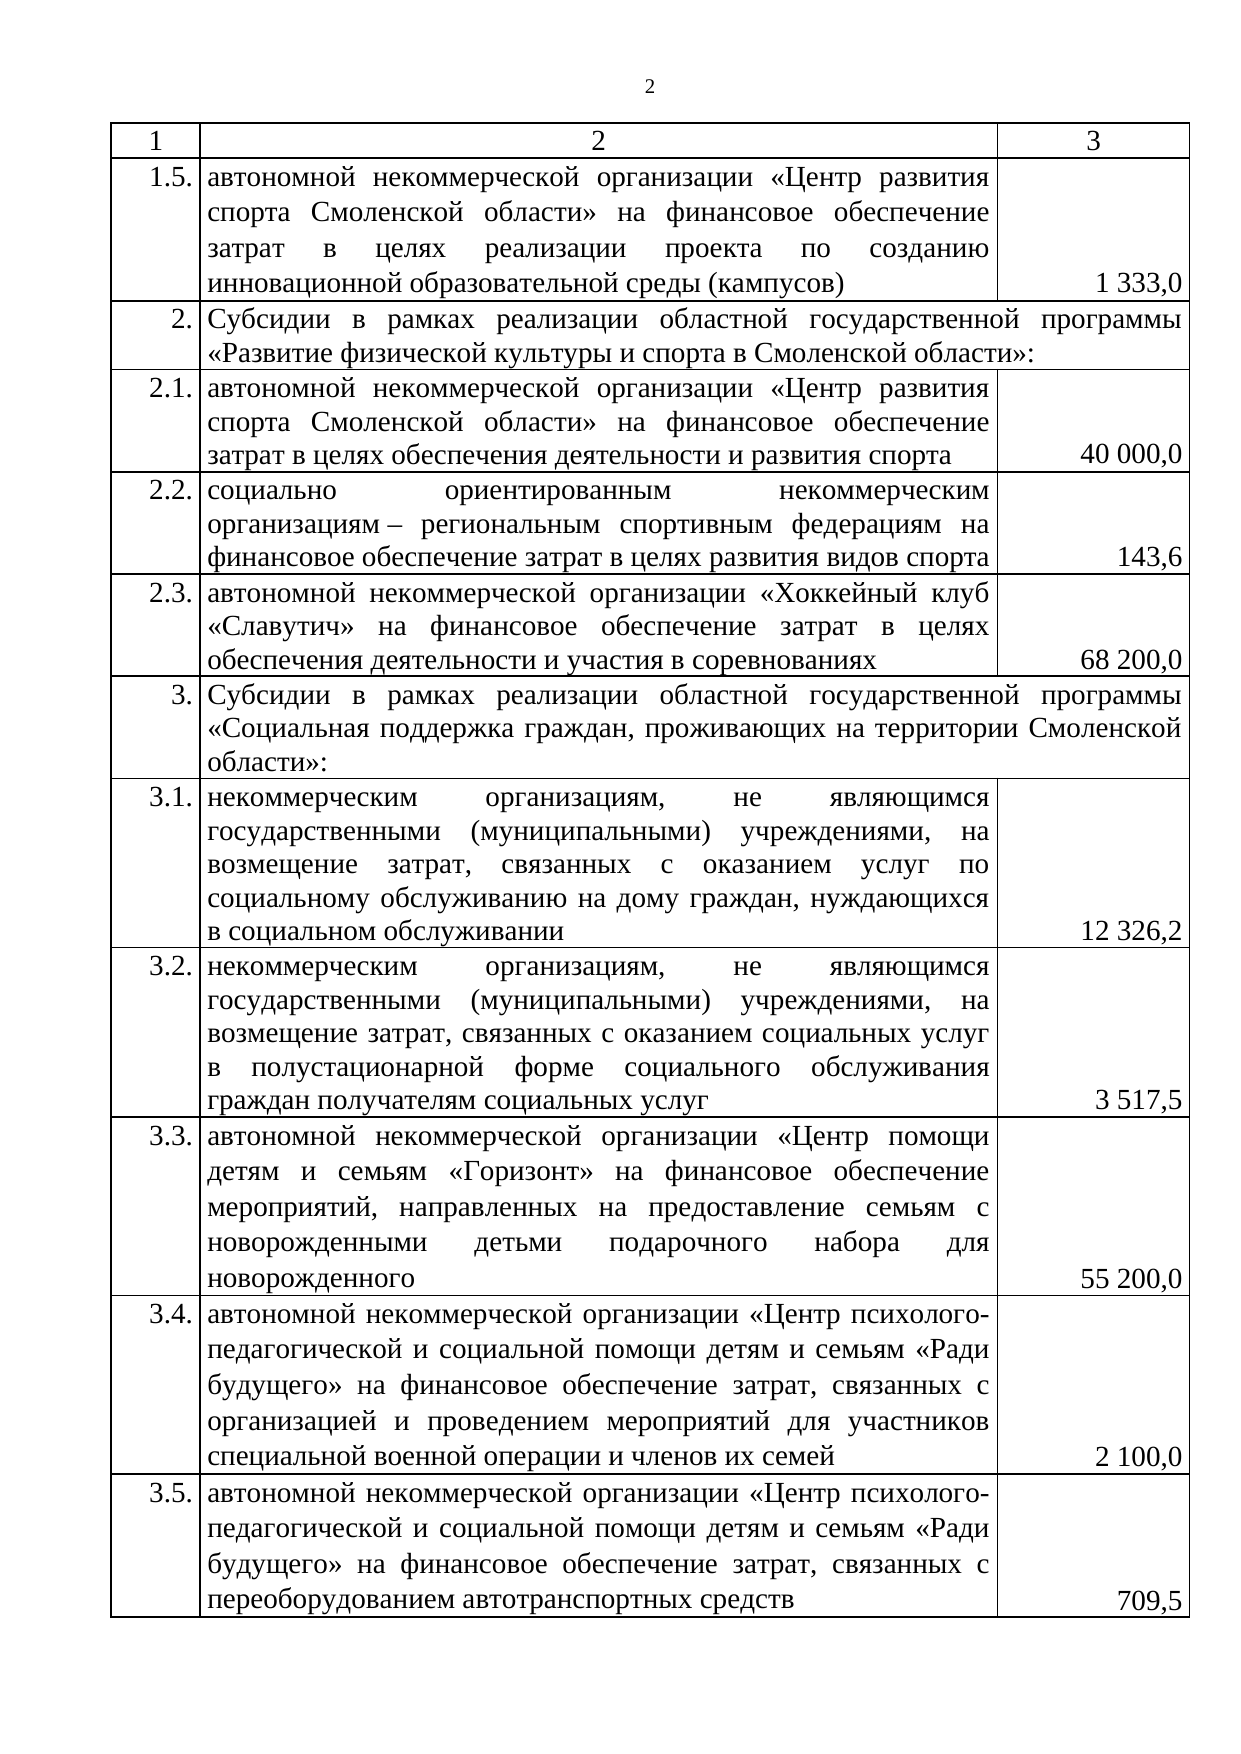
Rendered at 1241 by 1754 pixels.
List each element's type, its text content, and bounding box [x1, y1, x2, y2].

table_cell 68 200,0 [998, 575, 1189, 675]
table_cell автономной некоммерческой организации «Центр развития спорта Смоленской области» на финансовое обеспечение затрат в целях реализации проекта по созданию инновационной образовательной среды (кампусов) [201, 159, 997, 300]
table_cell 1.5. [112, 159, 199, 300]
table_cell 2.3. [112, 575, 199, 675]
table_cell 2.2. [112, 473, 199, 573]
table_cell 55 200,0 [998, 1118, 1189, 1294]
table_cell 40 000,0 [998, 370, 1189, 471]
table_cell автономной некоммерческой организации «Центр психолого-педагогической и социальной помощи детям и семьям «Ради будущего» на финансовое обеспечение затрат, связанных с организацией и проведением мероприятий для участников специальной военной операции и членов их семей [201, 1296, 997, 1473]
table_cell 3.5. [112, 1475, 199, 1616]
table_cell 709,5 [998, 1475, 1189, 1616]
table_cell 3.2. [112, 948, 199, 1116]
table_header 1 [112, 124, 199, 157]
table_header 2 [201, 124, 997, 157]
table_cell 2. [112, 302, 199, 369]
table_cell автономной некоммерческой организации «Центр развития спорта Смоленской области» на финансовое обеспечение затрат в целях обеспечения деятельности и развития спорта [201, 370, 997, 471]
table_header 3 [998, 124, 1189, 157]
table_cell 1 333,0 [998, 159, 1189, 300]
table_cell некоммерческим организациям, не являющимся государственными (муниципальными) учреждениями, на возмещение затрат, связанных с оказанием услуг по социальному обслуживанию на дому граждан, нуждающихся в социальном обслуживании [201, 779, 997, 947]
table_cell 12 326,2 [998, 779, 1189, 947]
table_cell 2.1. [112, 370, 199, 471]
table_cell автономной некоммерческой организации «Центр помощи детям и семьям «Горизонт» на финансовое обеспечение мероприятий, направленных на предоставление семьям с новорожденными детьми подарочного набора для новорожденного [201, 1118, 997, 1294]
table_cell 3.3. [112, 1118, 199, 1294]
table_cell 2 100,0 [998, 1296, 1189, 1473]
table_cell Субсидии в рамках реализации областной государственной программы «Социальная поддержка граждан, проживающих на территории Смоленской области»: [201, 677, 1189, 777]
table_cell некоммерческим организациям, не являющимся государственными (муниципальными) учреждениями, на возмещение затрат, связанных с оказанием социальных услуг в полустационарной форме социального обслуживания граждан получателям социальных услуг [201, 948, 997, 1116]
table_cell 3 517,5 [998, 948, 1189, 1116]
table_cell 3. [112, 677, 199, 777]
table_cell автономной некоммерческой организации «Хоккейный клуб «Славутич» на финансовое обеспечение затрат в целях обеспечения деятельности и участия в соревнованиях [201, 575, 997, 675]
table_cell социально ориентированным некоммерческим организациям – региональным спортивным федерациям на финансовое обеспечение затрат в целях развития видов спорта [201, 473, 997, 573]
table_cell 3.4. [112, 1296, 199, 1473]
table_cell Субсидии в рамках реализации областной государственной программы «Развитие физической культуры и спорта в Смоленской области»: [201, 302, 1189, 369]
table_cell автономной некоммерческой организации «Центр психолого-педагогической и социальной помощи детям и семьям «Ради будущего» на финансовое обеспечение затрат, связанных с переоборудованием автотранспортных средств [201, 1475, 997, 1616]
table_cell 143,6 [998, 473, 1189, 573]
table_cell 3.1. [112, 779, 199, 947]
